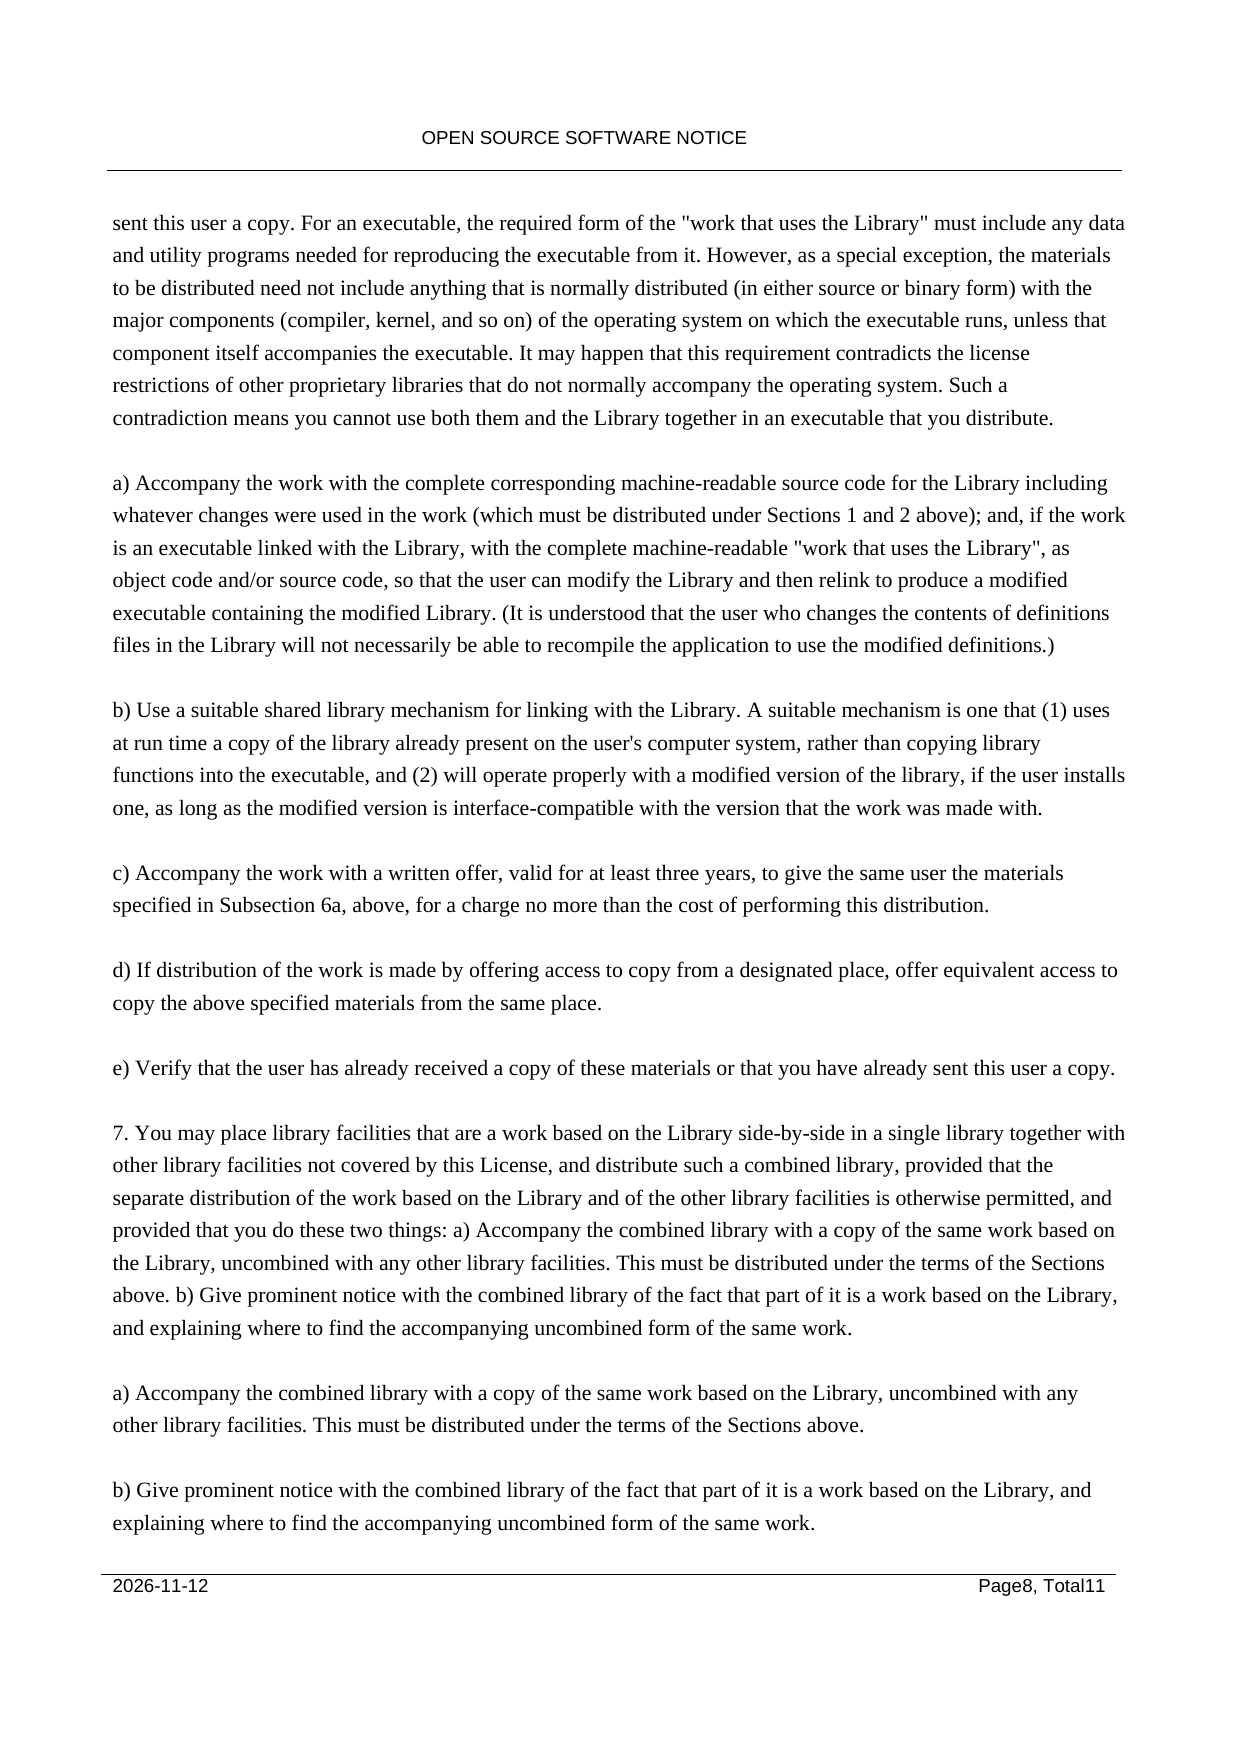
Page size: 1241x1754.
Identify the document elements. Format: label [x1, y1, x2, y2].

text [112, 206, 1128, 1539]
